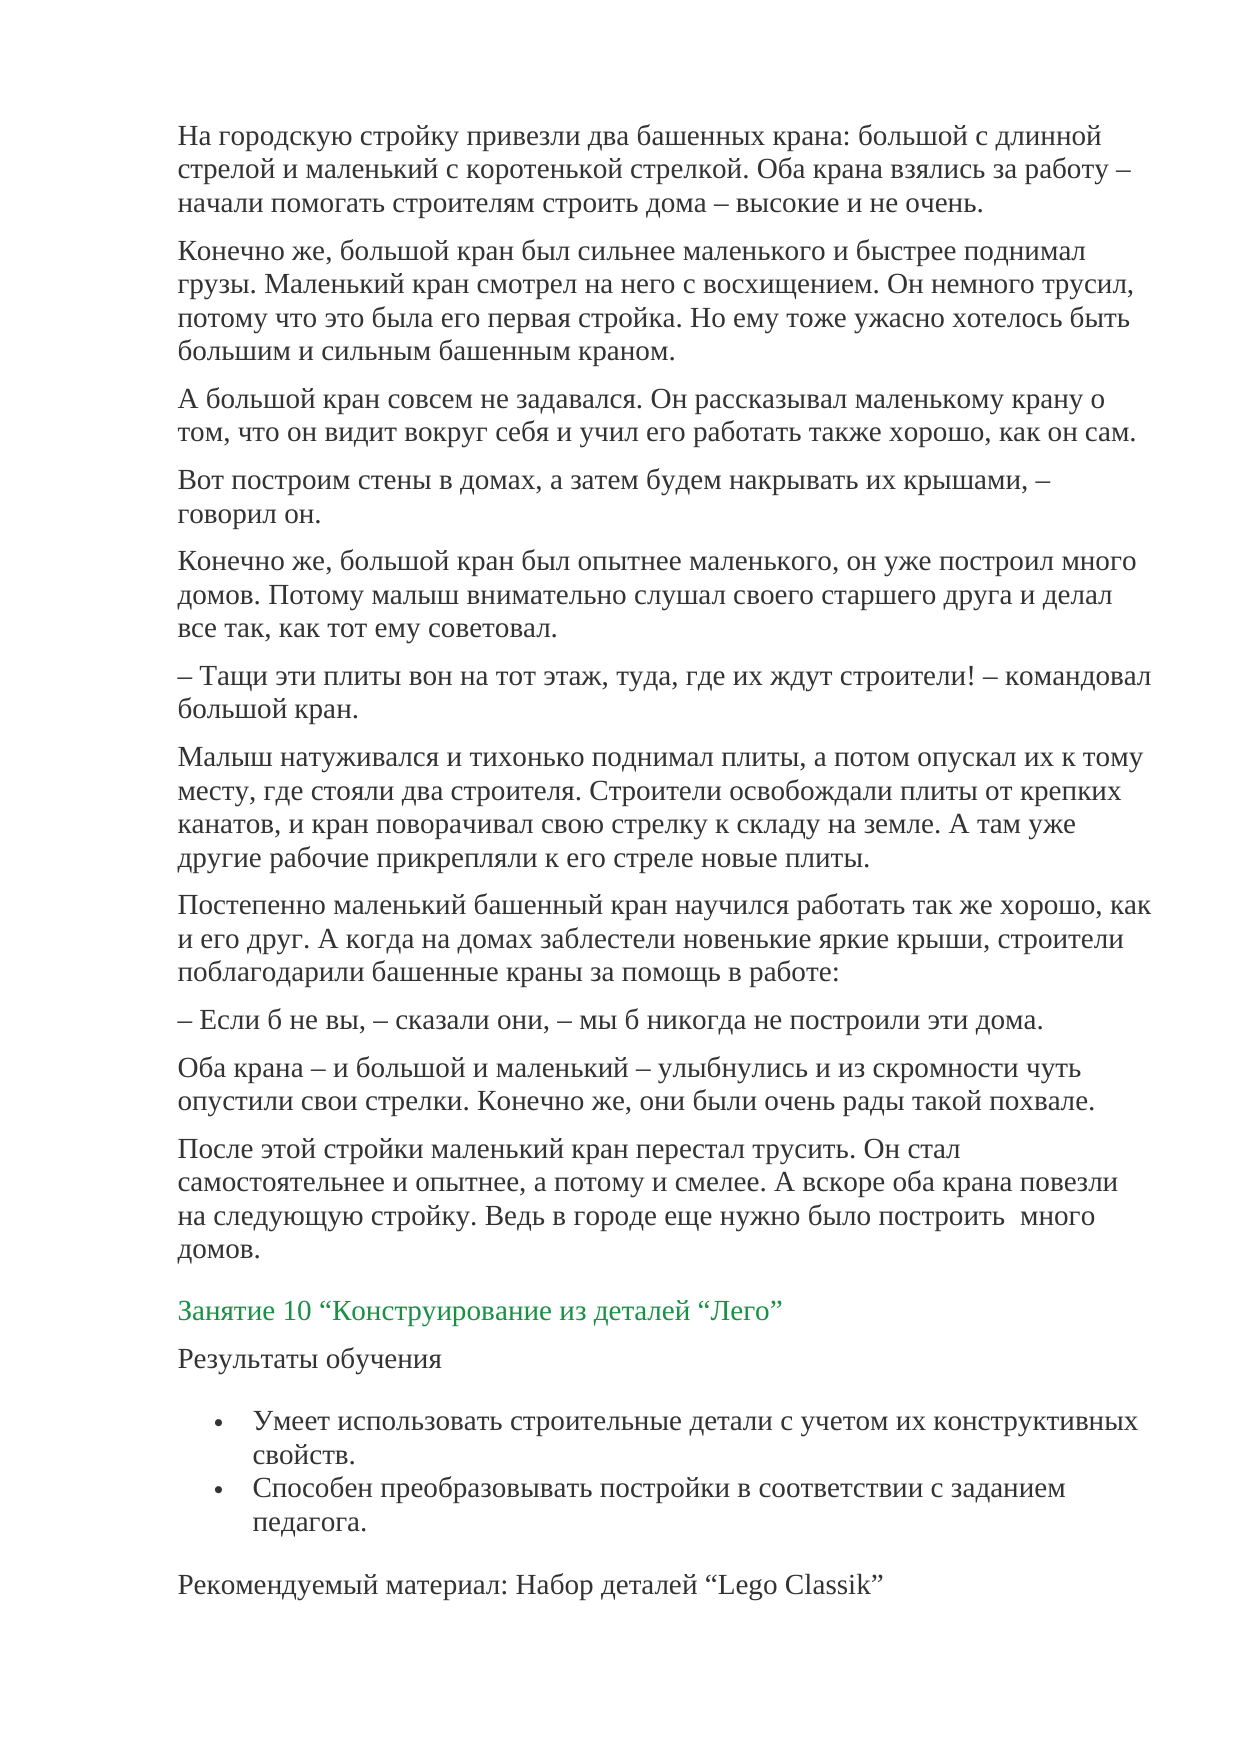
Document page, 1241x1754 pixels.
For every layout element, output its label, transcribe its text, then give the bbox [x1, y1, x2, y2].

text Рекомендуемый материал: Набор деталей “Lego Classik” [177, 1567, 1152, 1600]
text – Если б не вы, – сказали они, – мы б никогда не построили эти дома. [177, 1002, 1152, 1036]
text Конечно же, большой кран был сильнее маленького и быстрее поднимал грузы. Маленький кран смотрел на него с восхищением. Он немного трусил, потому что это была его первая стройка. Но ему тоже ужасно хотелось быть большим и сильным башенным краном. [177, 233, 1152, 367]
list Умеет использовать строительные детали с учетом их конструктивных свойств. [215, 1403, 1152, 1471]
text Конечно же, большой кран был опытнее маленького, он уже построил много домов. Потому малыш внимательно слушал своего старшего друга и делал все так, как тот ему советовал. [177, 543, 1152, 644]
text А большой кран совсем не задавался. Он рассказывал маленькому крану о том, что он видит вокруг себя и учил его работать также хорошо, как он сам. [177, 381, 1152, 448]
text Оба крана – и большой и маленький – улыбнулись и из скромности чуть опустили свои стрелки. Конечно же, они были очень рады такой похвале. [177, 1050, 1152, 1117]
text Вот построим стены в домах, а затем будем накрывать их крышами, – говорил он. [177, 462, 1152, 529]
list Способен преобразовывать постройки в соответствии с заданием педагога. [215, 1471, 1152, 1538]
text – Тащи эти плиты вон на тот этаж, туда, где их ждут строители! – командовал большой кран. [177, 658, 1152, 725]
text Постепенно маленький башенный кран научился работать так же хорошо, как и его друг. А когда на домах заблестели новенькие яркие крыши, строители поблагодарили башенные краны за помощь в работе: [177, 887, 1152, 988]
text На городскую стройку привезли два башенных крана: большой с длинной стрелой и маленький с коротенькой стрелкой. Оба крана взялись за работу – начали помогать строителям строить дома – высокие и не очень. [177, 118, 1152, 219]
text Результаты обучения [177, 1341, 1152, 1374]
text Малыш натуживался и тихонько поднимал плиты, а потом опускал их к тому месту, где стояли два строителя. Строители освобождали плиты от крепких канатов, и кран поворачивал свою стрелку к складу на земле. А там уже другие рабочие прикрепляли к его стреле новые плиты. [177, 739, 1152, 873]
text Занятие 10 “Конструирование из деталей “Лего” [177, 1293, 1152, 1327]
text После этой стройки маленький кран перестал трусить. Он стал самостоятельнее и опытнее, а потому и смелее. А вскоре оба крана повезли на следующую стройку. Ведь в городе еще нужно было построить много домов. [177, 1131, 1152, 1265]
